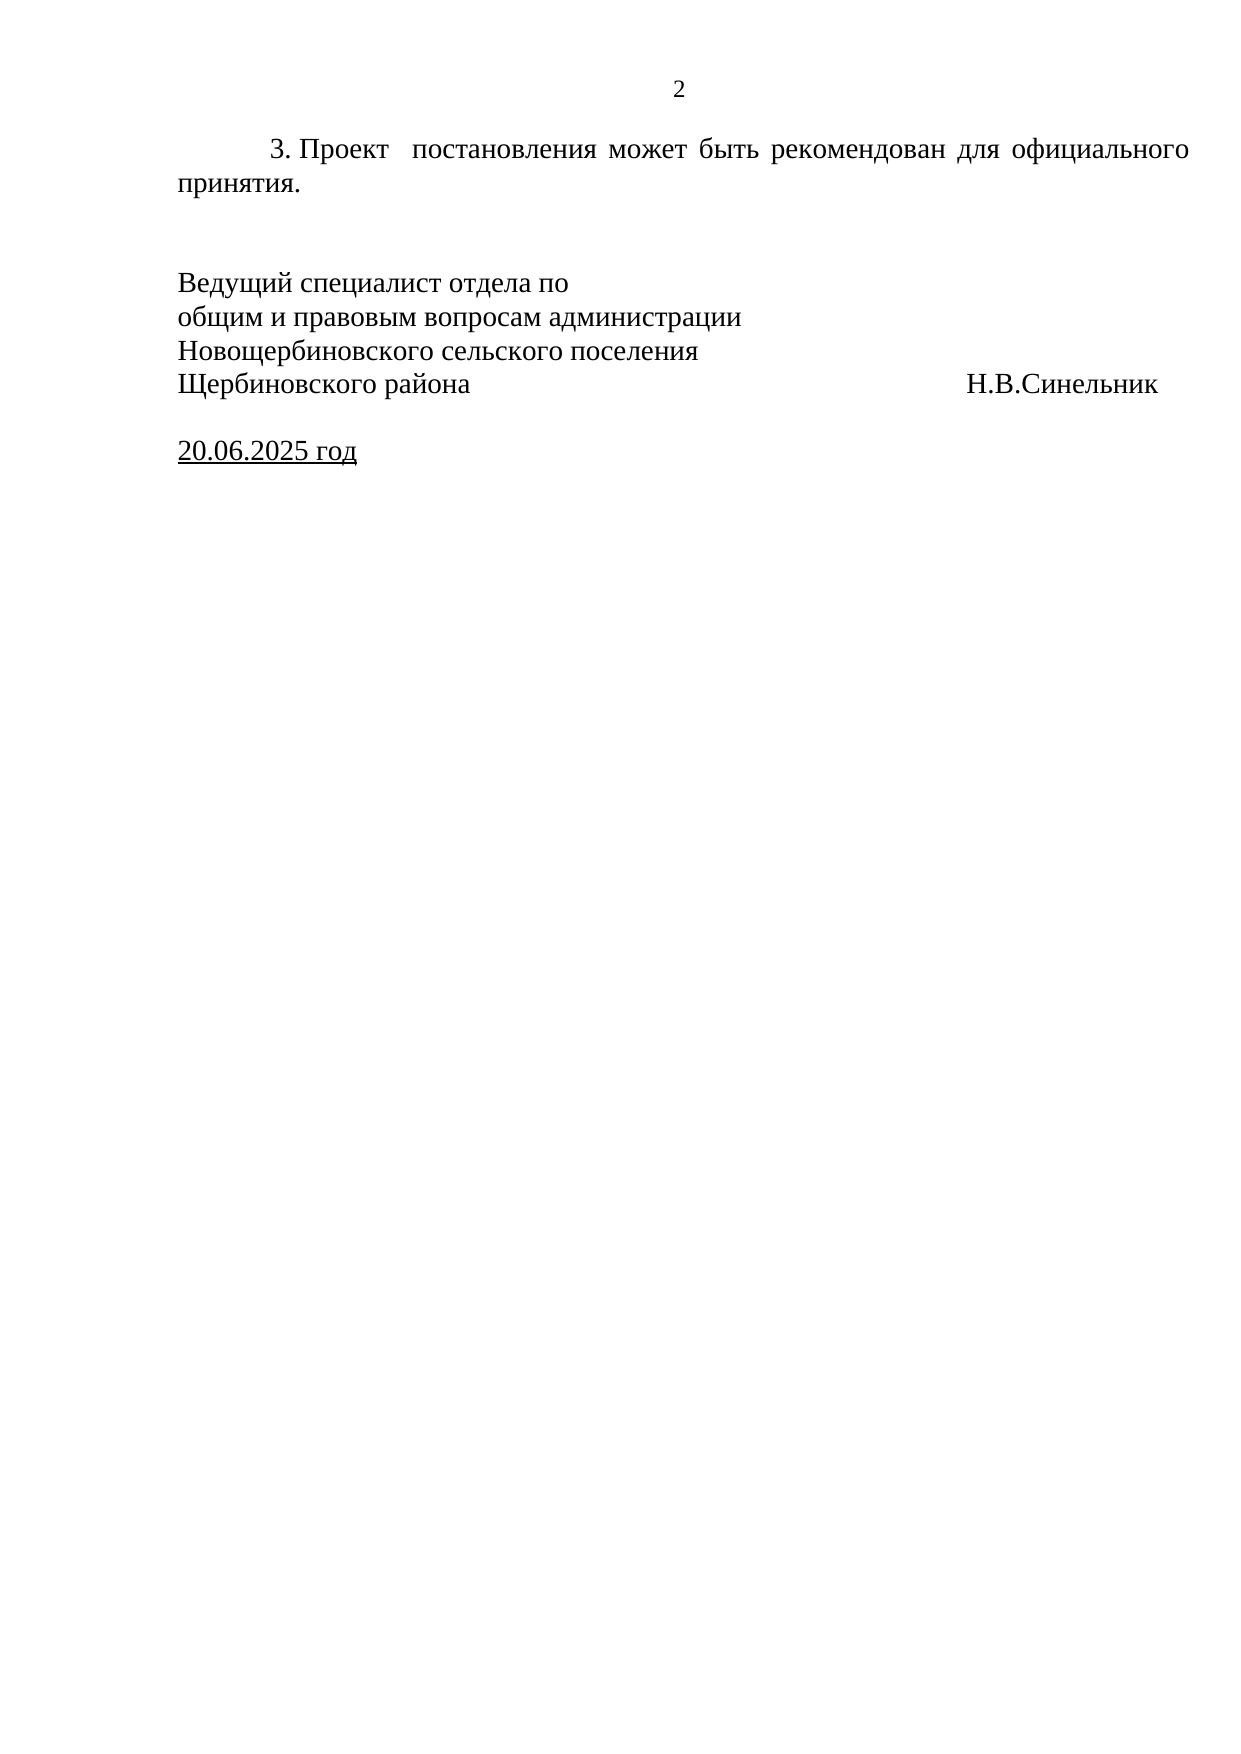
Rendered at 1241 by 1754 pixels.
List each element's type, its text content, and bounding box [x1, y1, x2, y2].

text 20.06.2025 год [177, 433, 1122, 467]
text общим и правовым вопросам администрации [177, 299, 1181, 333]
text Новощербиновского сельского поселения [177, 333, 1181, 366]
text Ведущий специалист отдела по [177, 266, 1181, 299]
text 3. Проект постановления может быть рекомендован для официального принятия. [177, 131, 1190, 198]
text Щербиновского района Н.В.Синельник [177, 366, 1181, 400]
